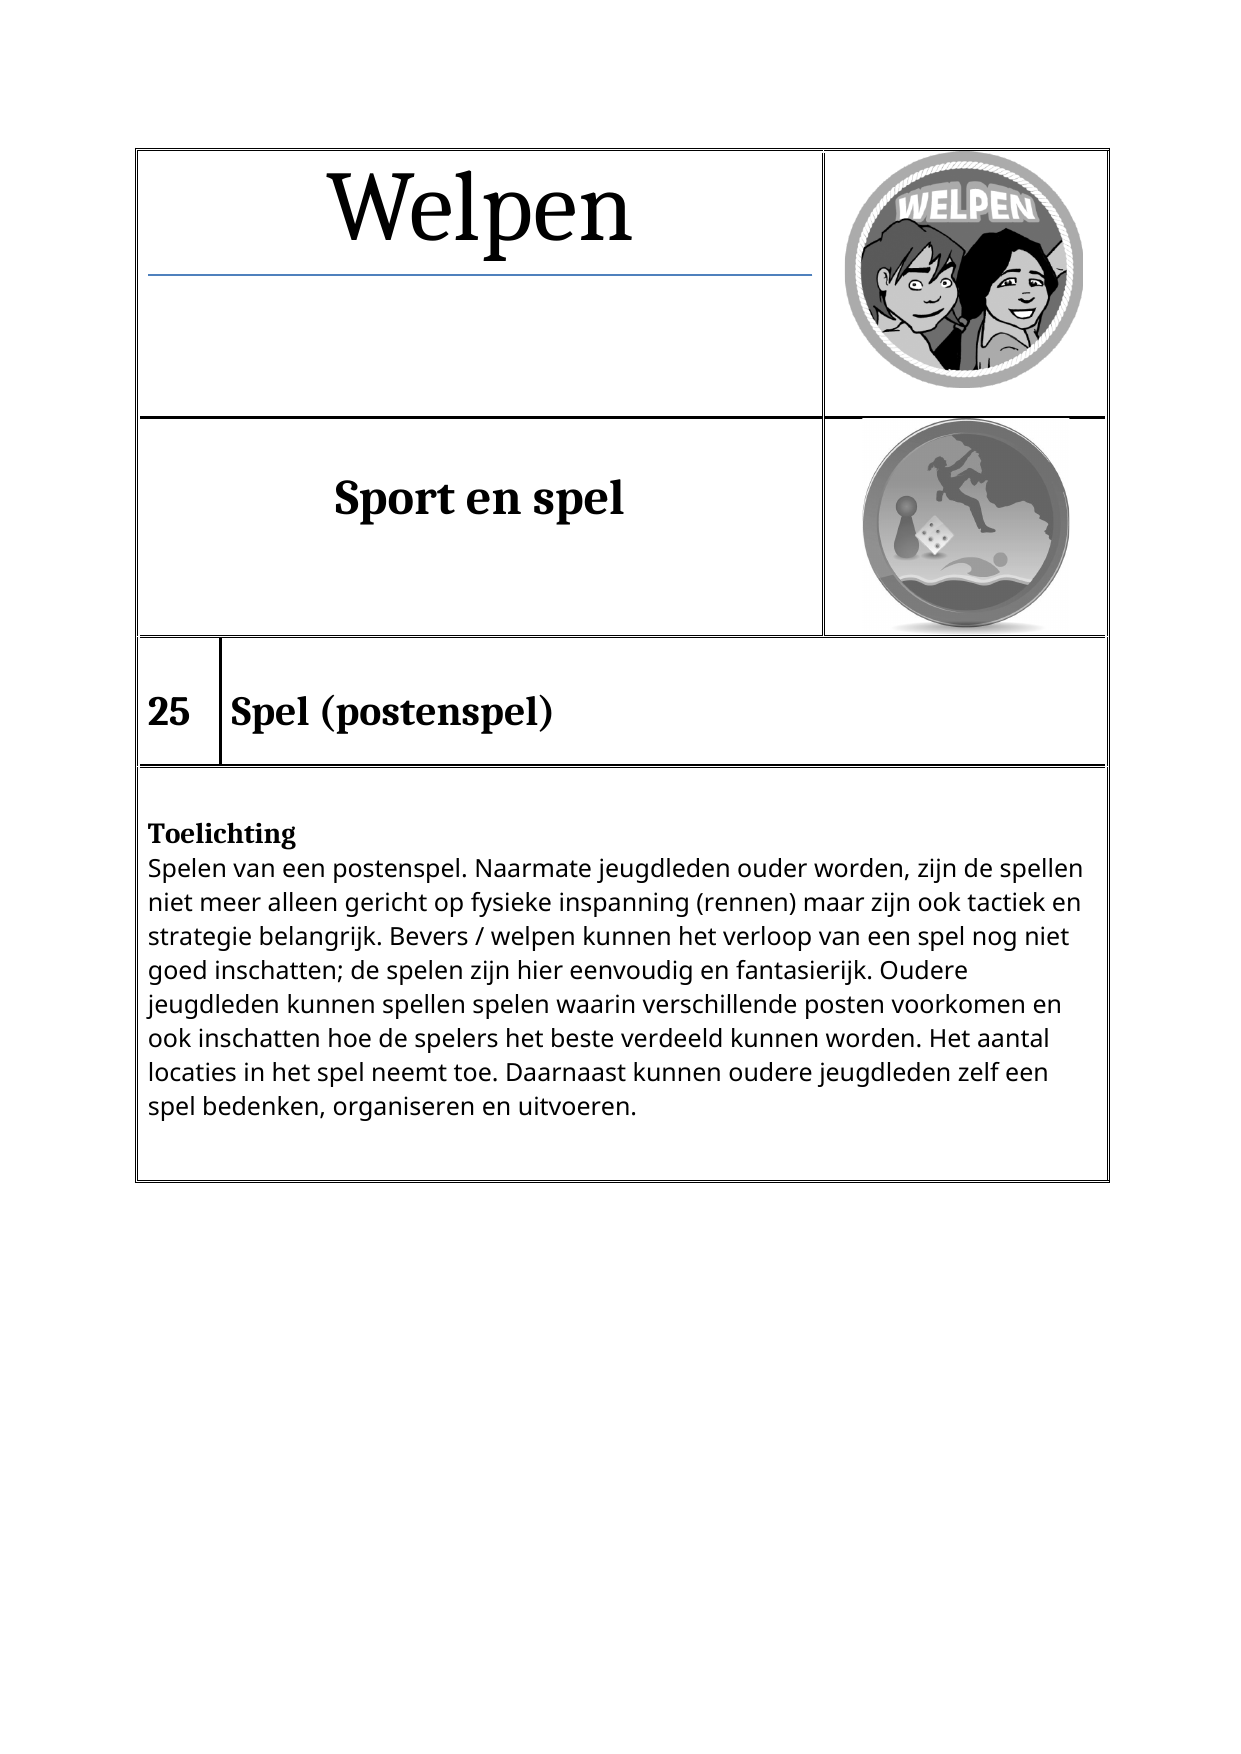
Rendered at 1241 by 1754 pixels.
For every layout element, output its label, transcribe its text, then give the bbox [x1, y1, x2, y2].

table_header Welpen [138, 151, 824, 416]
table_header [824, 151, 1107, 416]
table_cell Sport en spel [138, 416, 822, 635]
table_cell [825, 419, 862, 635]
picture [862, 418, 1070, 635]
table_cell 25 [136, 635, 220, 764]
table_cell [1070, 416, 1107, 635]
table_cell Toelichting Spelen van een postenspel. Naarmate jeugdleden ouder worden, zijn de spellen niet meer alleen gericht op fysieke inspanning (rennen) maar zijn ook tactiek en strategie belangrijk. Bevers / welpen kunnen het verloop van een spel nog niet goed inschatten; de spelen zijn hier eenvoudig en fantasierijk. Oudere jeugdleden kunnen spellen spelen waarin verschillende posten voorkomen en ook inschatten hoe de spelers het beste verdeeld kunnen worden. Het aantal locaties in het spel neemt toe. Daarnaast kunnen oudere jeugdleden zelf een spel bedenken, organiseren en uitvoeren. [138, 764, 1107, 1180]
table_cell Spel (postenspel) [220, 635, 1108, 764]
